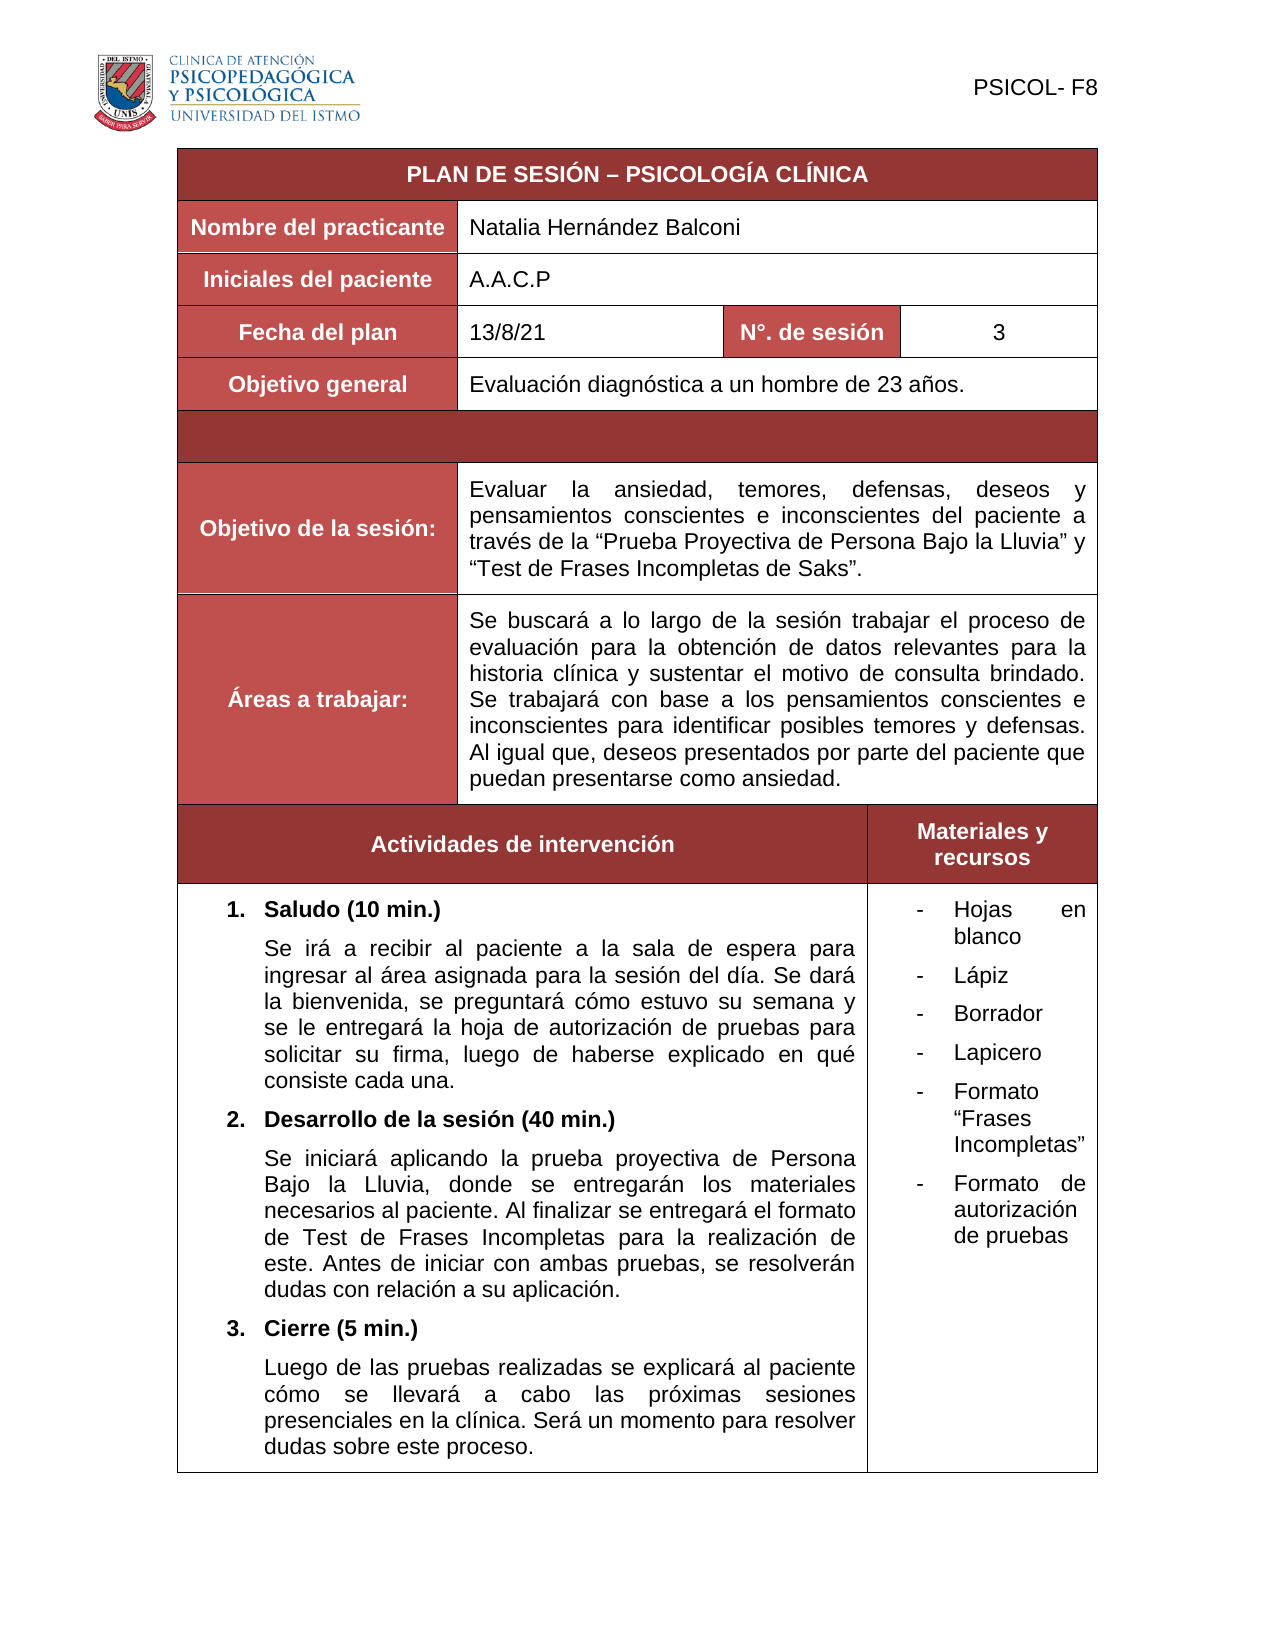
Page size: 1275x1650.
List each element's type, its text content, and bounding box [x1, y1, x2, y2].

table_cell Actividades de intervención [178, 805, 867, 883]
table_cell 3 [901, 306, 1097, 357]
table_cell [868, 884, 1097, 1472]
table_cell Materiales y recursos [868, 805, 1097, 883]
table_cell Evaluación diagnóstica a un hombre de 23 años. [458, 358, 1097, 410]
table_cell Iniciales del paciente [178, 254, 457, 305]
table_cell A.A.C.P [458, 254, 1097, 305]
table_cell 13/8/21 [458, 306, 723, 357]
picture [42, 25, 422, 166]
table_cell [178, 411, 1097, 462]
table_cell Objetivo de la sesión: [178, 463, 457, 593]
table_cell Objetivo general [178, 358, 457, 410]
table_cell Nombre del practicante [178, 201, 457, 252]
table_cell Natalia Hernández Balconi [458, 201, 1097, 252]
table_header PLAN DE SESIÓN – PSICOLOGÍA CLÍNICA [178, 149, 1097, 200]
table_cell N°. de sesión [724, 306, 900, 357]
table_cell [178, 884, 867, 1472]
table_cell Fecha del plan [178, 306, 457, 357]
table_cell Evaluar la ansiedad, temores, defensas, deseos y pensamientos conscientes e inconscientes del paciente a través de la “Prueba Proyectiva de Persona Bajo la Lluvia” y “Test de Frases Incompletas de Saks”. [458, 463, 1097, 593]
table_cell Áreas a trabajar: [178, 595, 457, 804]
table_cell Se buscará a lo largo de la sesión trabajar el proceso de evaluación para la obtención de datos relevantes para la historia clínica y sustentar el motivo de consulta brindado. Se trabajará con base a los pensamientos conscientes e inconscientes para identificar posibles temores y defensas. Al igual que, deseos presentados por parte del paciente que puedan presentarse como ansiedad. [458, 595, 1097, 804]
